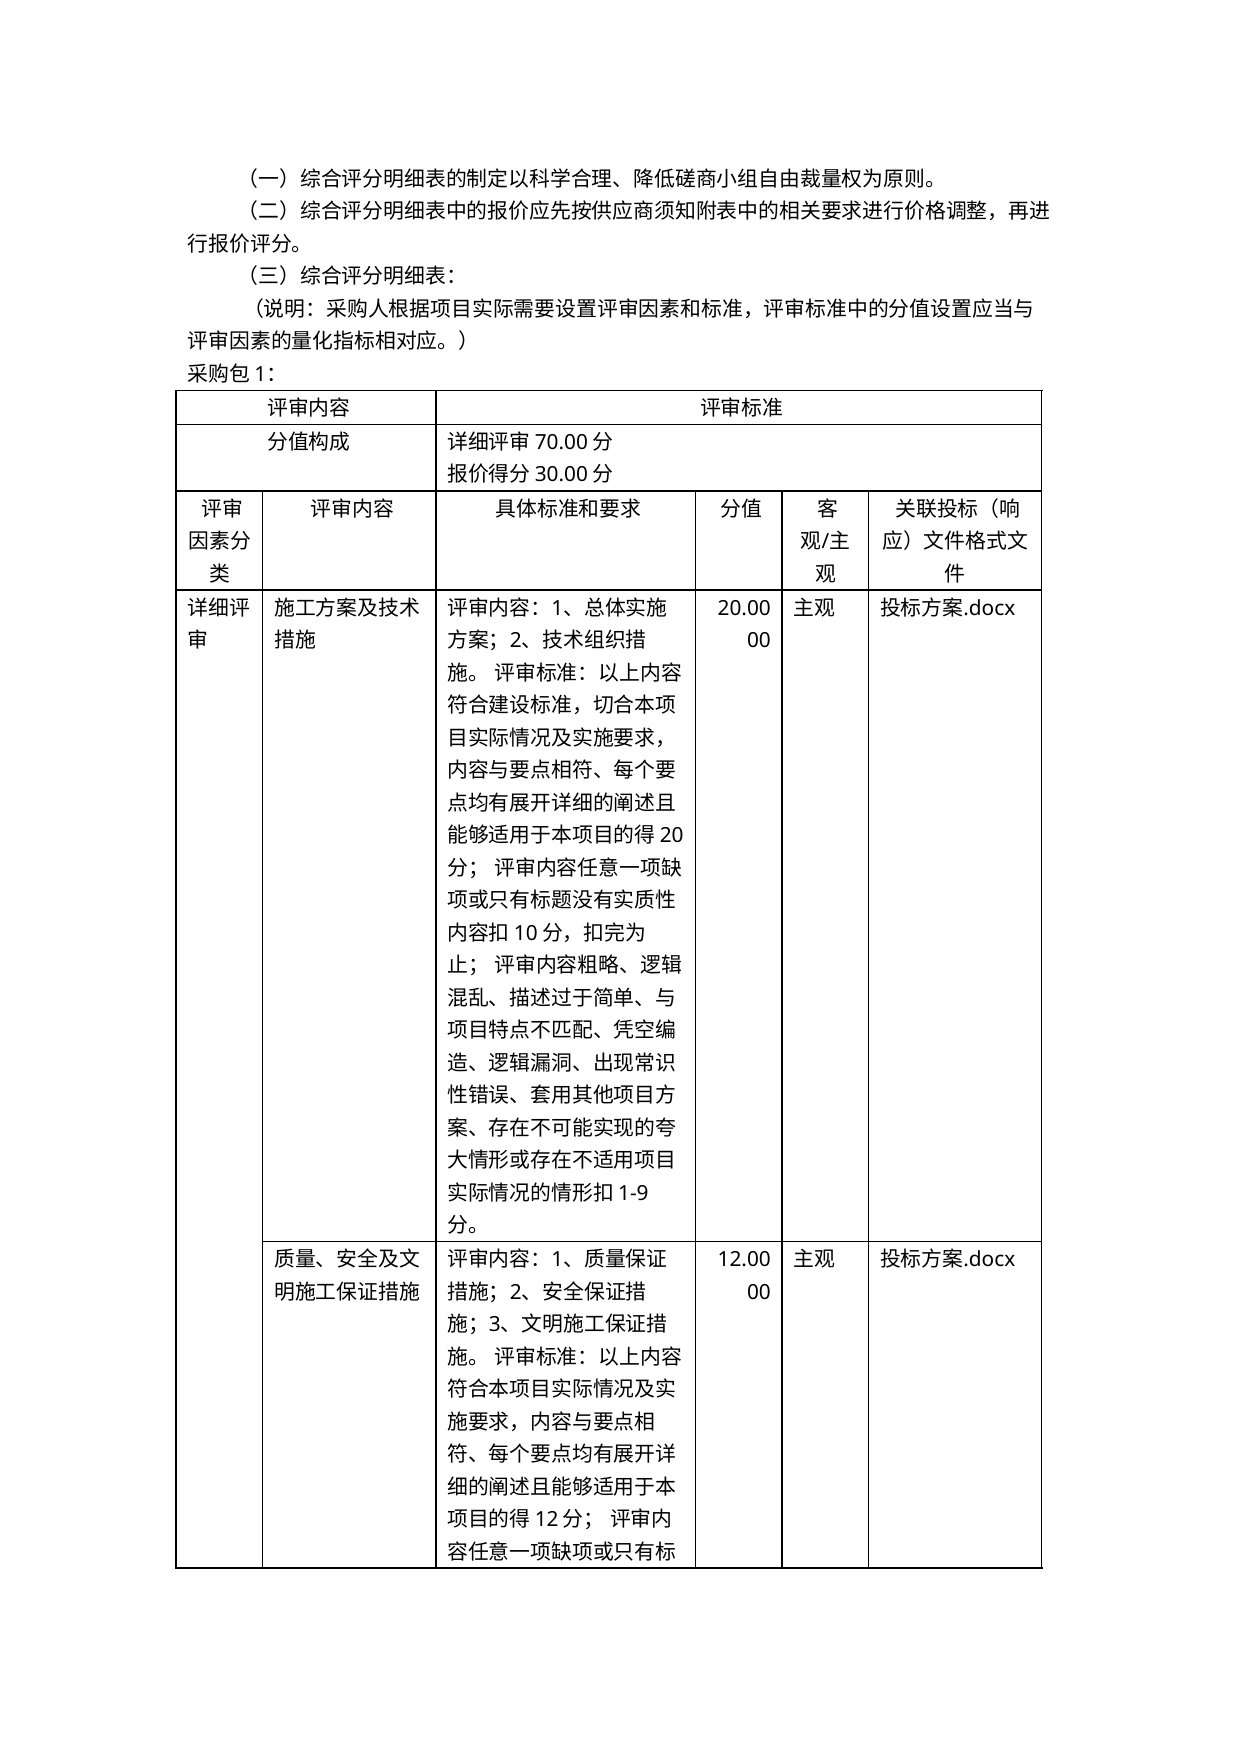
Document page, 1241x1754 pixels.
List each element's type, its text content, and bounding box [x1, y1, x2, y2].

table_cell 评审内容：1、总体实施方案；2、技术组织措施。 评审标准：以上内容符合建设标准，切合本项目实际情况及实施要求，内容与要点相符、每个要点均有展开详细的阐述且能够适用于本项目的得20分； 评审内容任意一项缺项或只有标题没有实质性内容扣10分，扣完为止； 评审内容粗略、逻辑混乱、描述过于简单、与项目特点不匹配、凭空编造、逻辑漏洞、出现常识性错误、套用其他项目方案、存在不可能实现的夸大情形或存在不适用项目实际情况的情形扣1-9分。 [437, 591, 695, 1241]
table_cell 客观/主观 [783, 492, 868, 589]
table_cell 主观 [783, 591, 868, 1241]
text （一）综合评分明细表的制定以科学合理、降低磋商小组自由裁量权为原则。 [187, 162, 1053, 194]
text 采购包1： [187, 357, 1053, 389]
table_cell 20.0000 [696, 591, 781, 1241]
table_cell 质量、安全及文明施工保证措施 [263, 1242, 435, 1567]
table_cell 详细评审70.00分 报价得分30.00分 [437, 425, 1041, 490]
table_cell 投标方案.docx [869, 1242, 1041, 1567]
table_header 评审内容 [177, 391, 435, 423]
table_cell 关联投标（响应）文件格式文件 [869, 492, 1041, 589]
table_cell 分值 [696, 492, 781, 589]
table_cell 具体标准和要求 [437, 492, 695, 589]
text （三）综合评分明细表： [187, 259, 1053, 292]
table_cell 评审内容 [263, 492, 435, 589]
table_cell 12.0000 [696, 1242, 781, 1567]
table_cell 施工方案及技术措施 [263, 591, 435, 1241]
table_cell 评审因素分类 [177, 492, 262, 589]
table_cell 主观 [783, 1242, 868, 1567]
table_cell 投标方案.docx [869, 591, 1041, 1241]
table_header 评审标准 [437, 391, 1041, 423]
text （说明：采购人根据项目实际需要设置评审因素和标准，评审标准中的分值设置应当与评审因素的量化指标相对应。） [187, 292, 1053, 357]
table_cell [437, 1242, 695, 1567]
table_cell 详细评审 [177, 591, 262, 1567]
text （二）综合评分明细表中的报价应先按供应商须知附表中的相关要求进行价格调整，再进行报价评分。 [187, 194, 1053, 259]
table_cell 分值构成 [177, 425, 435, 490]
